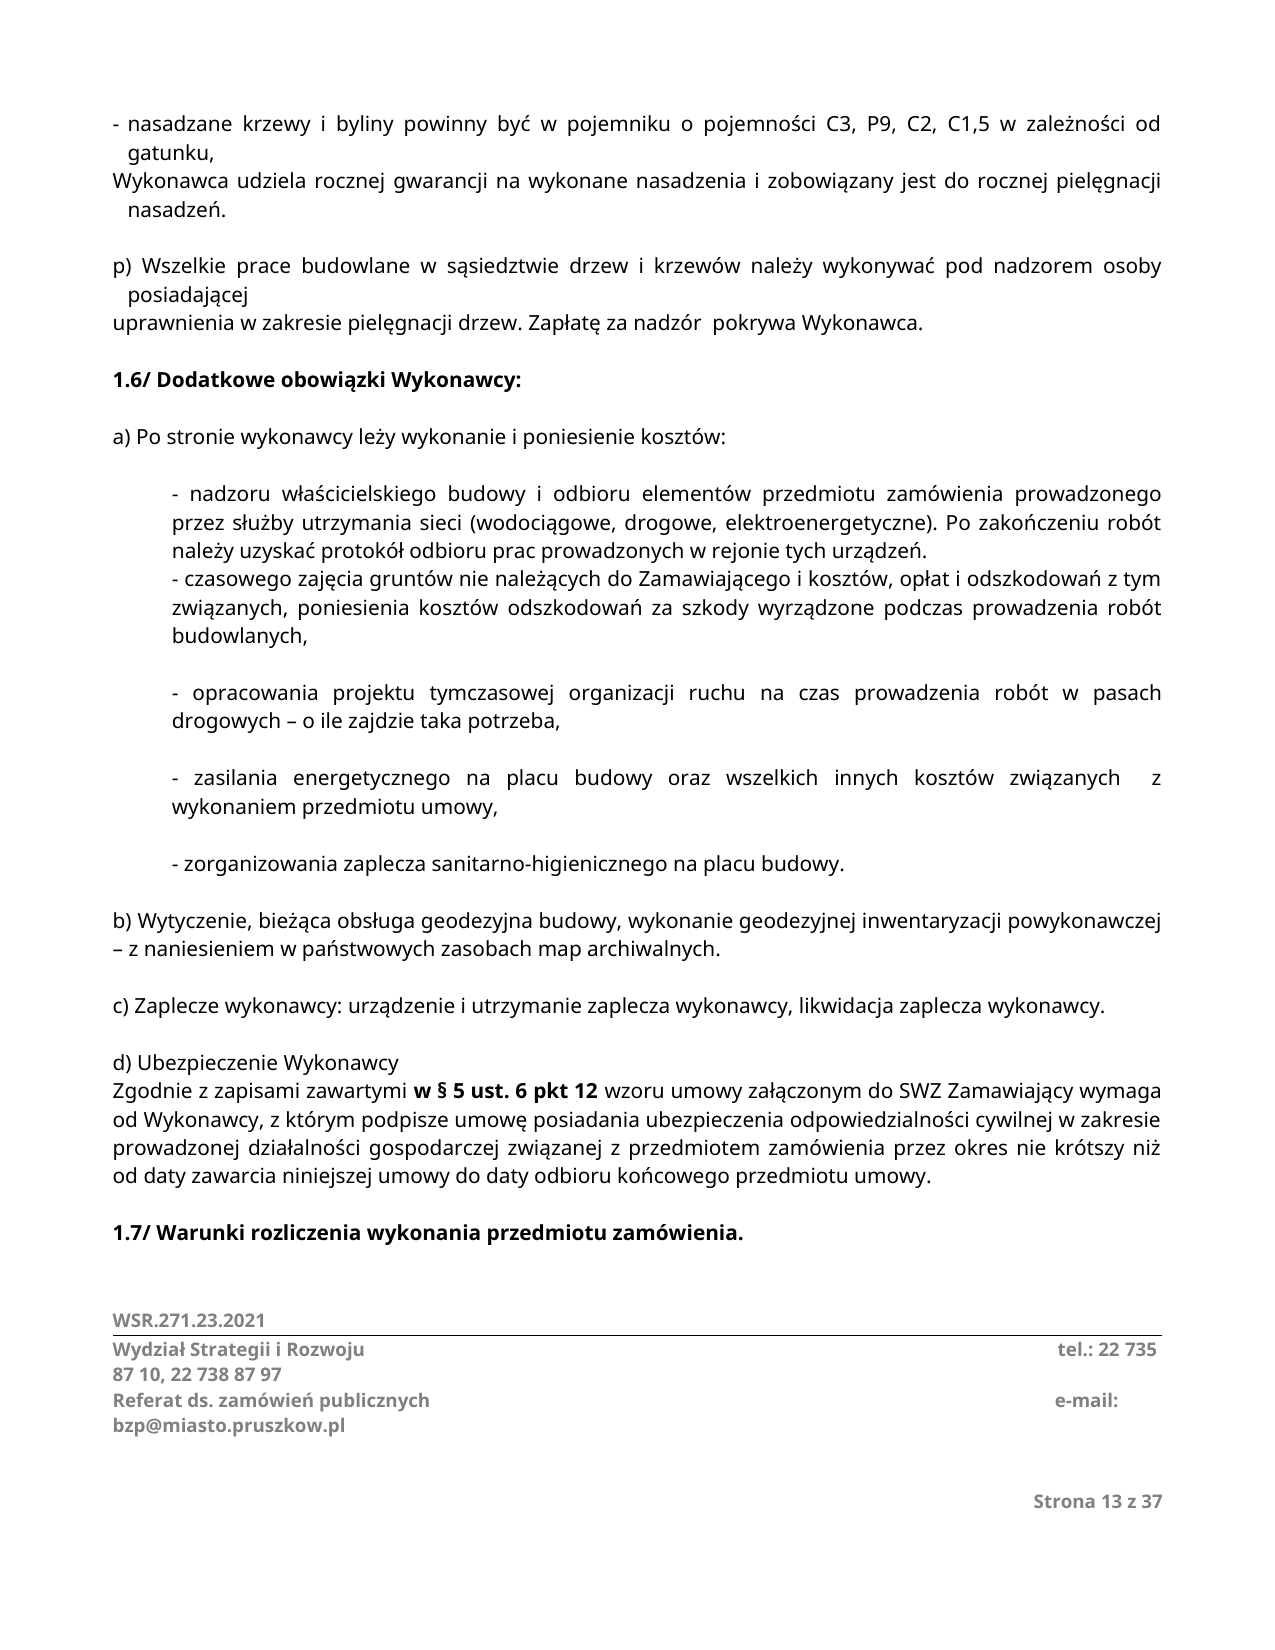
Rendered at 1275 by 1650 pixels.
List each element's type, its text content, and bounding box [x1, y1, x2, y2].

text uprawnienia w zakresie pielęgnacji drzew. Zapłatę za nadzór pokrywa Wykonawca. [112, 308, 1162, 337]
text p) Wszelkie prace budowlane w sąsiedztwie drzew i krzewów należy wykonywać pod nadzorem osoby posiadającej [112, 252, 1162, 308]
text - nadzoru właścicielskiego budowy i odbioru elementów przedmiotu zamówienia prowadzonego przez służby utrzymania sieci (wodociągowe, drogowe, elektroenergetyczne). Po zakończeniu robót należy uzyskać protokół odbioru prac prowadzonych w rejonie tych urządzeń. [172, 479, 1162, 564]
text Wykonawca udziela rocznej gwarancji na wykonane nasadzenia i zobowiązany jest do rocznej pielęgnacji nasadzeń. [112, 166, 1162, 223]
text 1.6/ Dodatkowe obowiązki Wykonawcy: [112, 365, 1162, 394]
text a) Po stronie wykonawcy leży wykonanie i poniesienie kosztów: [112, 422, 1162, 451]
text 1.7/ Warunki rozliczenia wykonania przedmiotu zamówienia. [112, 1218, 1162, 1247]
text - nasadzane krzewy i byliny powinny być w pojemniku o pojemności C3, P9, C2, C1,5 w zależności od gatunku, [112, 109, 1162, 166]
text - zorganizowania zaplecza sanitarno-higienicznego na placu budowy. [172, 849, 1162, 877]
text d) Ubezpieczenie Wykonawcy [112, 1048, 1162, 1076]
text b) Wytyczenie, bieżąca obsługa geodezyjna budowy, wykonanie geodezyjnej inwentaryzacji powykonawczej – z naniesieniem w państwowych zasobach map archiwalnych. [112, 906, 1162, 963]
text Zgodnie z zapisami zawartymi w § 5 ust. 6 pkt 12 wzoru umowy załączonym do SWZ Zamawiający wymaga od Wykonawcy, z którym podpisze umowę posiadania ubezpieczenia odpowiedzialności cywilnej w zakresie prowadzonej działalności gospodarczej związanej z przedmiotem zamówienia przez okres nie krótszy niż od daty zawarcia niniejszej umowy do daty odbioru końcowego przedmiotu umowy. [112, 1076, 1162, 1190]
text - zasilania energetycznego na placu budowy oraz wszelkich innych kosztów związanych z wykonaniem przedmiotu umowy, [172, 763, 1162, 820]
text - opracowania projektu tymczasowej organizacji ruchu na czas prowadzenia robót w pasach drogowych – o ile zajdzie taka potrzeba, [172, 678, 1162, 735]
text - czasowego zajęcia gruntów nie należących do Zamawiającego i kosztów, opłat i odszkodowań z tym związanych, poniesienia kosztów odszkodowań za szkody wyrządzone podczas prowadzenia robót budowlanych, [172, 564, 1162, 650]
text c) Zaplecze wykonawcy: urządzenie i utrzymanie zaplecza wykonawcy, likwidacja zaplecza wykonawcy. [112, 991, 1162, 1019]
